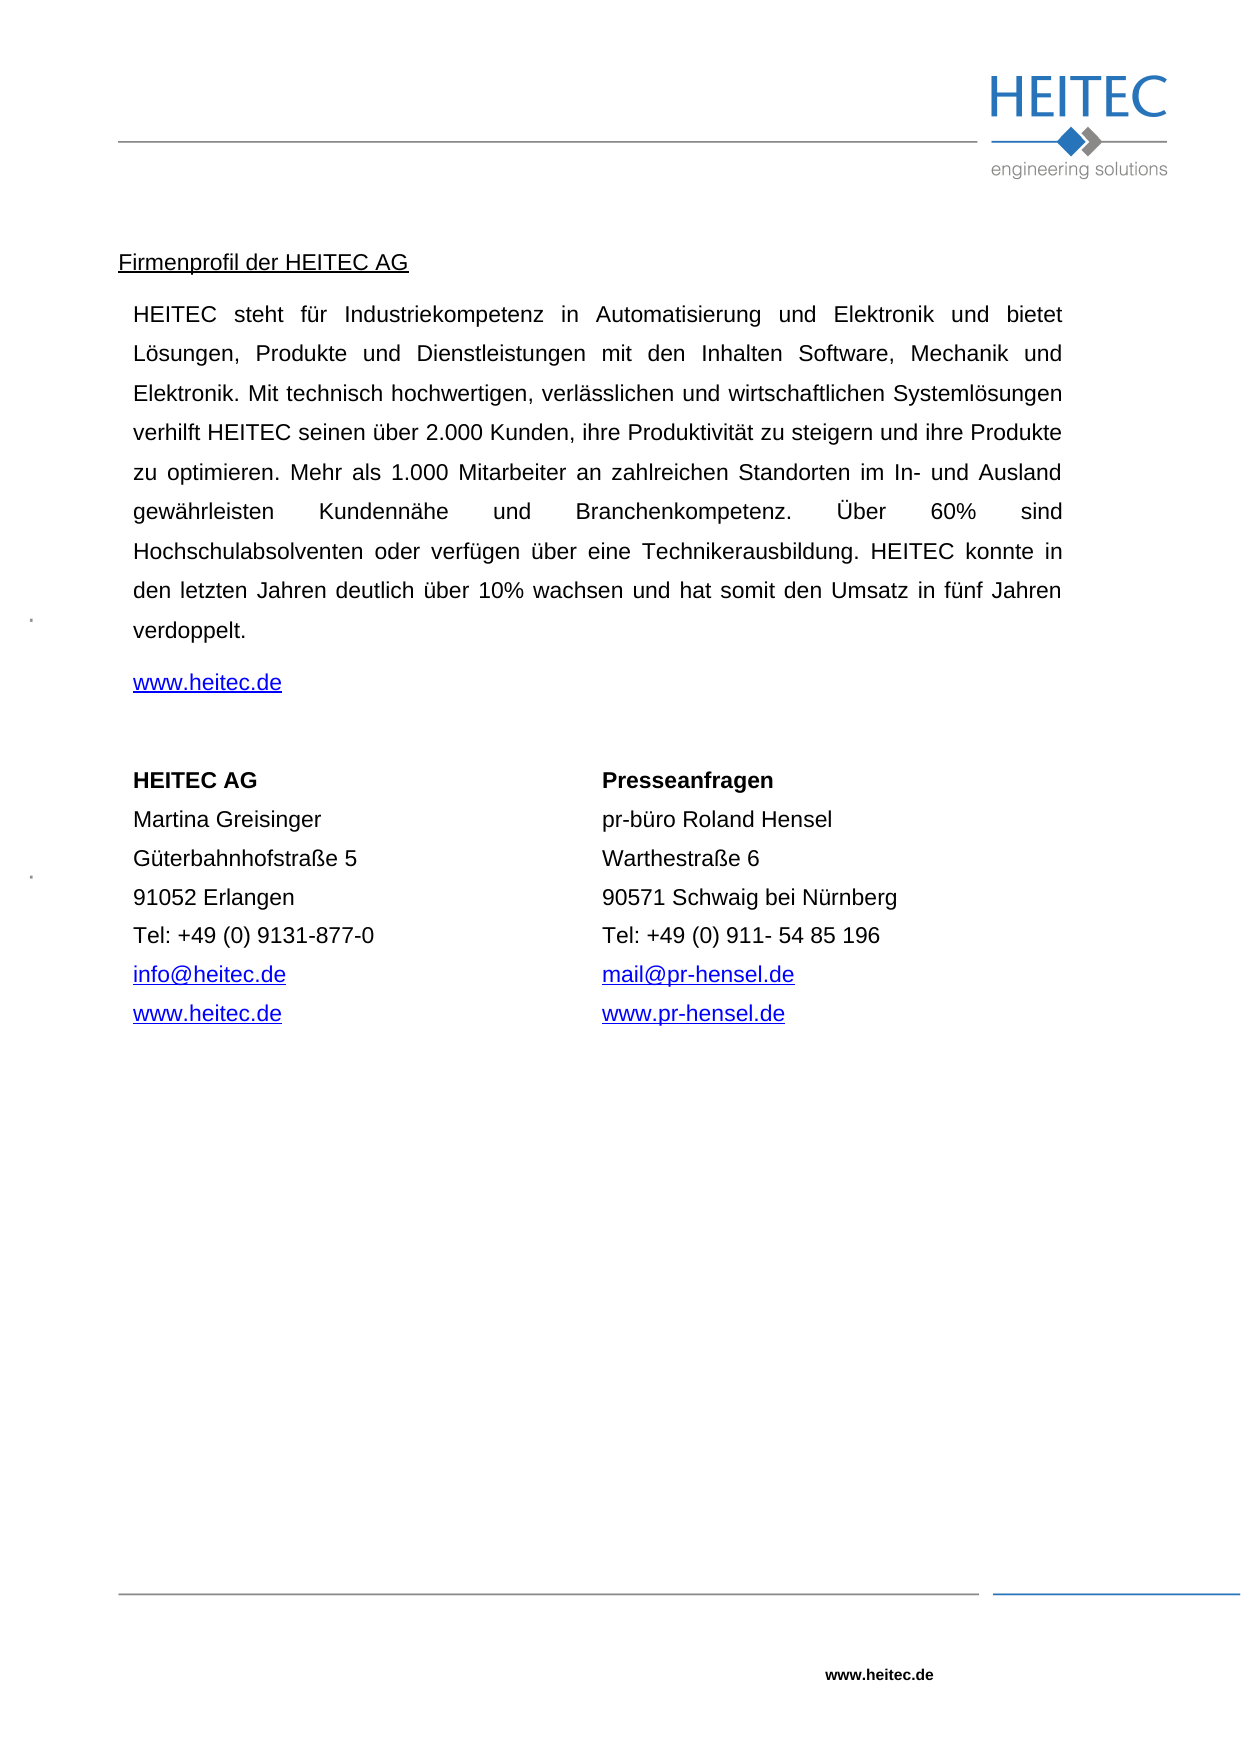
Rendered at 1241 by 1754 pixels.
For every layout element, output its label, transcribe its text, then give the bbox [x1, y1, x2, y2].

text www.heitec.de [133, 668, 975, 695]
picture [0, 0, 1239, 880]
table_header HEITEC AG Martina Greisinger Güterbahnhofstraße 5 91052 Erlangen Tel: +49 (0) 9131-877-0 info@heitec.de www.heitec.de [107, 755, 576, 1065]
text HEITEC steht für Industriekompetenz in Automatisierung und Elektronik und bietet Lösungen, Produkte und Dienstleistungen mit den Inhalten Software, Mechanik und Elektronik. Mit technisch hochwertigen, verlässlichen und wirtschaftlichen Systemlösungen verhilft HEITEC seinen über 2.000 Kunden, ihre Produktivität zu steigern und ihre Produkte zu optimieren. Mehr als 1.000 Mitarbeiter an zahlreichen Standorten im In- und Ausland gewährleisten Kundennähe und Branchenkompetenz. Über 60% sind Hochschulabsolventen oder verfügen über eine Technikerausbildung. HEITEC konnte in den letzten Jahren deutlich über 10% wachsen und hat somit den Umsatz in fünf Jahren verdoppelt. [133, 301, 1063, 643]
picture [0, 1586, 1241, 1604]
table_header Presseanfragen pr-büro Roland Hensel Warthestraße 6 90571 Schwaig bei Nürnberg Tel: +49 (0) 911- 54 85 196 mail@pr-hensel.de www.pr-hensel.de [576, 755, 1131, 1065]
text Firmenprofil der HEITEC AG [118, 249, 975, 275]
